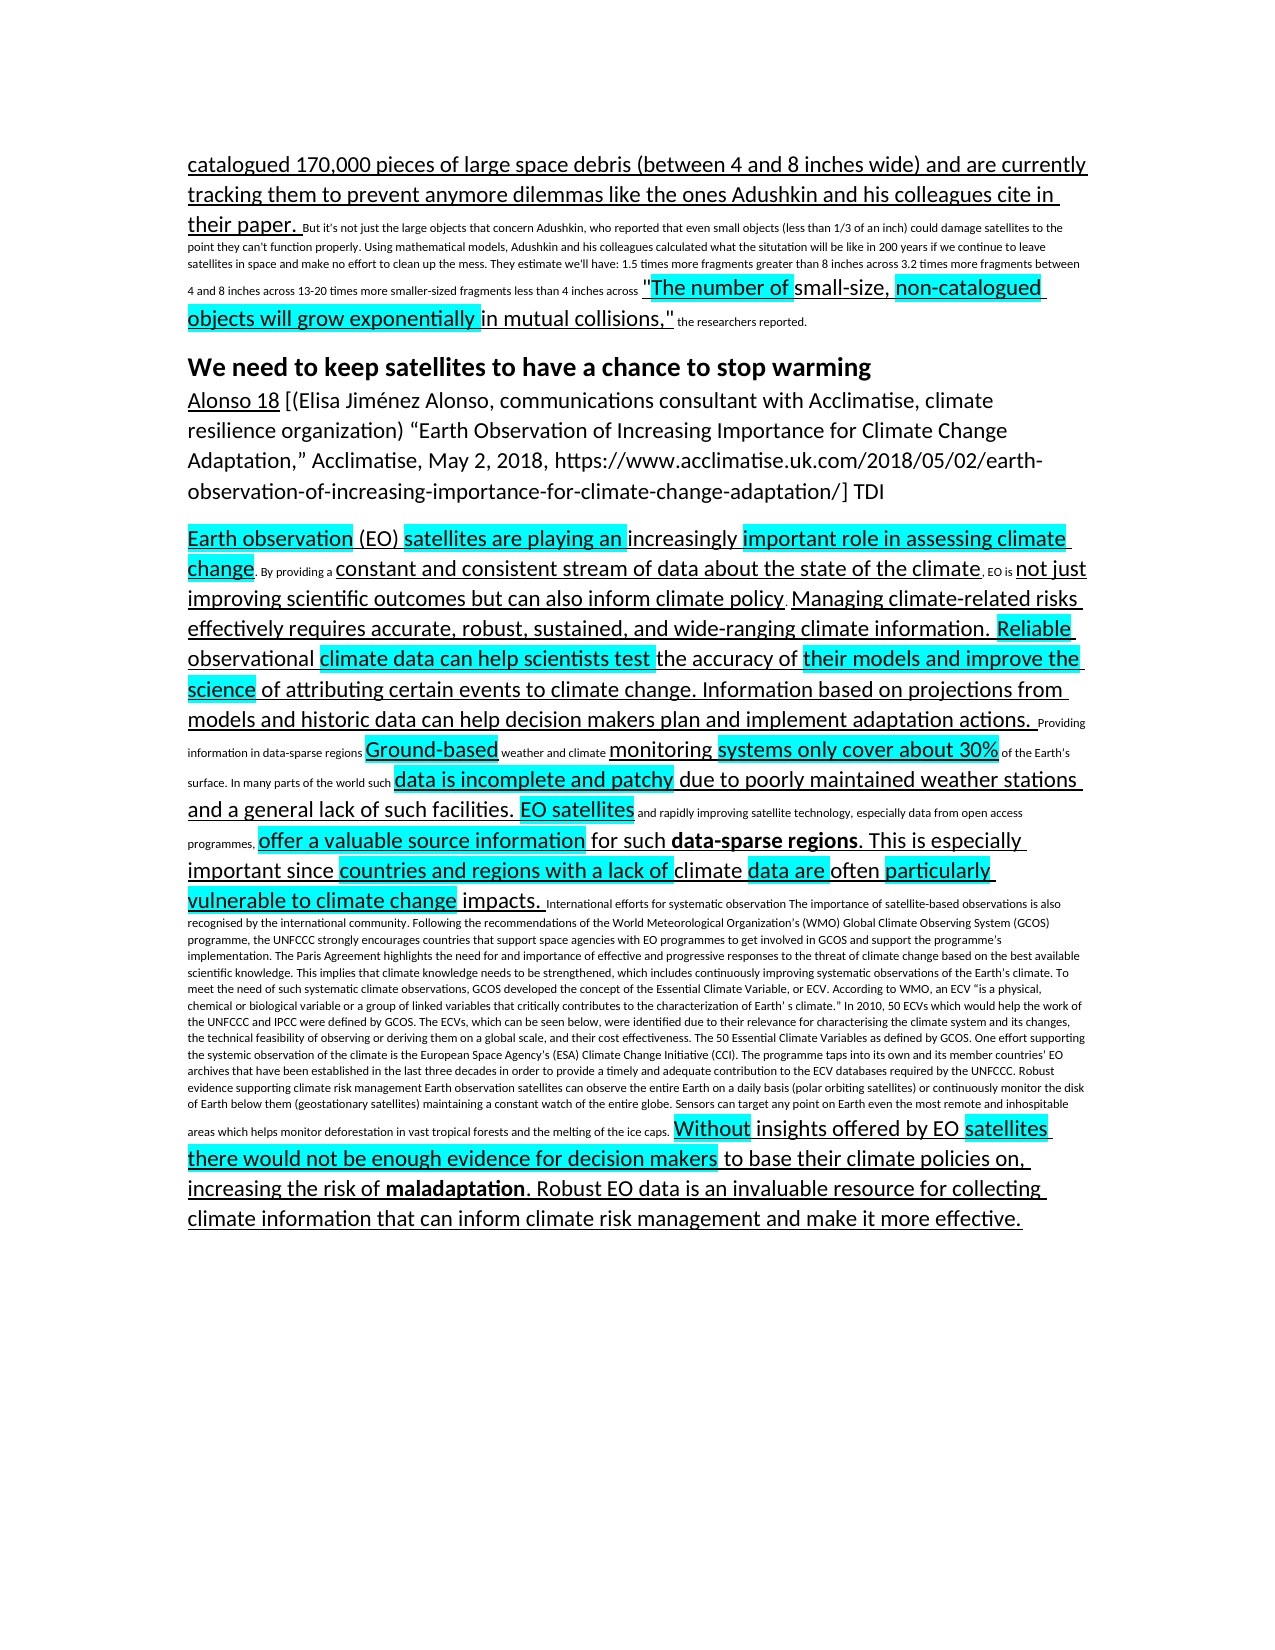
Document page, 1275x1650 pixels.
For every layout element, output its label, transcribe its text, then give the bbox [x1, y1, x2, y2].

text Earth observation (EO) satellites are playing an increasingly important role in assessing climate change. By providing a constant and consistent stream of data about the state of the climate, EO is not just improving scientific outcomes but can also inform climate policy. Managing climate-related risks effectively requires accurate, robust, sustained, and wide-ranging climate information. Reliable observational climate data can help scientists test the accuracy of their models and improve the science of attributing certain events to climate change. Information based on projections from models and historic data can help decision makers plan and implement adaptation actions. Providing information in data-sparse regions Ground-based weather and climate monitoring systems only cover about 30% of the Earth’s surface. In many parts of the world such data is incomplete and patchy due to poorly maintained weather stations and a general lack of such facilities. EO satellites and rapidly improving satellite technology, especially data from open access programmes, offer a valuable source information for such data-sparse regions. This is especially important since countries and regions with a lack of climate data are often particularly vulnerable to climate change impacts. International efforts for systematic observation The importance of satellite-based observations is also recognised by the international community. Following the recommendations of the World Meteorological Organization’s (WMO) Global Climate Observing System (GCOS) programme, the UNFCCC strongly encourages countries that support space agencies with EO programmes to get involved in GCOS and support the programme’s implementation. The Paris Agreement highlights the need for and importance of effective and progressive responses to the threat of climate change based on the best available scientific knowledge. This implies that climate knowledge needs to be strengthened, which includes continuously improving systematic observations of the Earth’s climate. To meet the need of such systematic climate observations, GCOS developed the concept of the Essential Climate Variable, or ECV. According to WMO, an ECV “is a physical, chemical or biological variable or a group of linked variables that critically contributes to the characterization of Earth’ s climate.” In 2010, 50 ECVs which would help the work of the UNFCCC and IPCC were defined by GCOS. The ECVs, which can be seen below, were identified due to their relevance for characterising the climate system and its changes, the technical feasibility of observing or deriving them on a global scale, and their cost effectiveness. The 50 Essential Climate Variables as defined by GCOS. One effort supporting the systemic observation of the climate is the European Space Agency’s (ESA) Climate Change Initiative (CCI). The programme taps into its own and its member countries’ EO archives that have been established in the last three decades in order to provide a timely and adequate contribution to the ECV databases required by the UNFCCC. Robust evidence supporting climate risk management Earth observation satellites can observe the entire Earth on a daily basis (polar orbiting satellites) or continuously monitor the disk of Earth below them (geostationary satellites) maintaining a constant watch of the entire globe. Sensors can target any point on Earth even the most remote and inhospitable areas which helps monitor deforestation in vast tropical forests and the melting of the ice caps. Without insights offered by EO satellites there would not be enough evidence for decision makers to base their climate policies on, increasing the risk of maladaptation. Robust EO data is an invaluable resource for collecting climate information that can inform climate risk management and make it more effective. [187, 524, 1087, 1233]
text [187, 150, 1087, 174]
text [187, 175, 1087, 332]
text Alonso 18 [(Elisa Jiménez Alonso, communications consultant with Acclimatise, climate resilience organization) “Earth Observation of Increasing Importance for Climate Change Adaptation,” Acclimatise, May 2, 2018, https://www.acclimatise.uk.com/2018/05/02/earth-observation-of-increasing-importance-for-climate-change-adaptation/] TDI [187, 386, 1087, 505]
subtitle We need to keep satellites to have a chance to stop warming [187, 351, 1087, 384]
